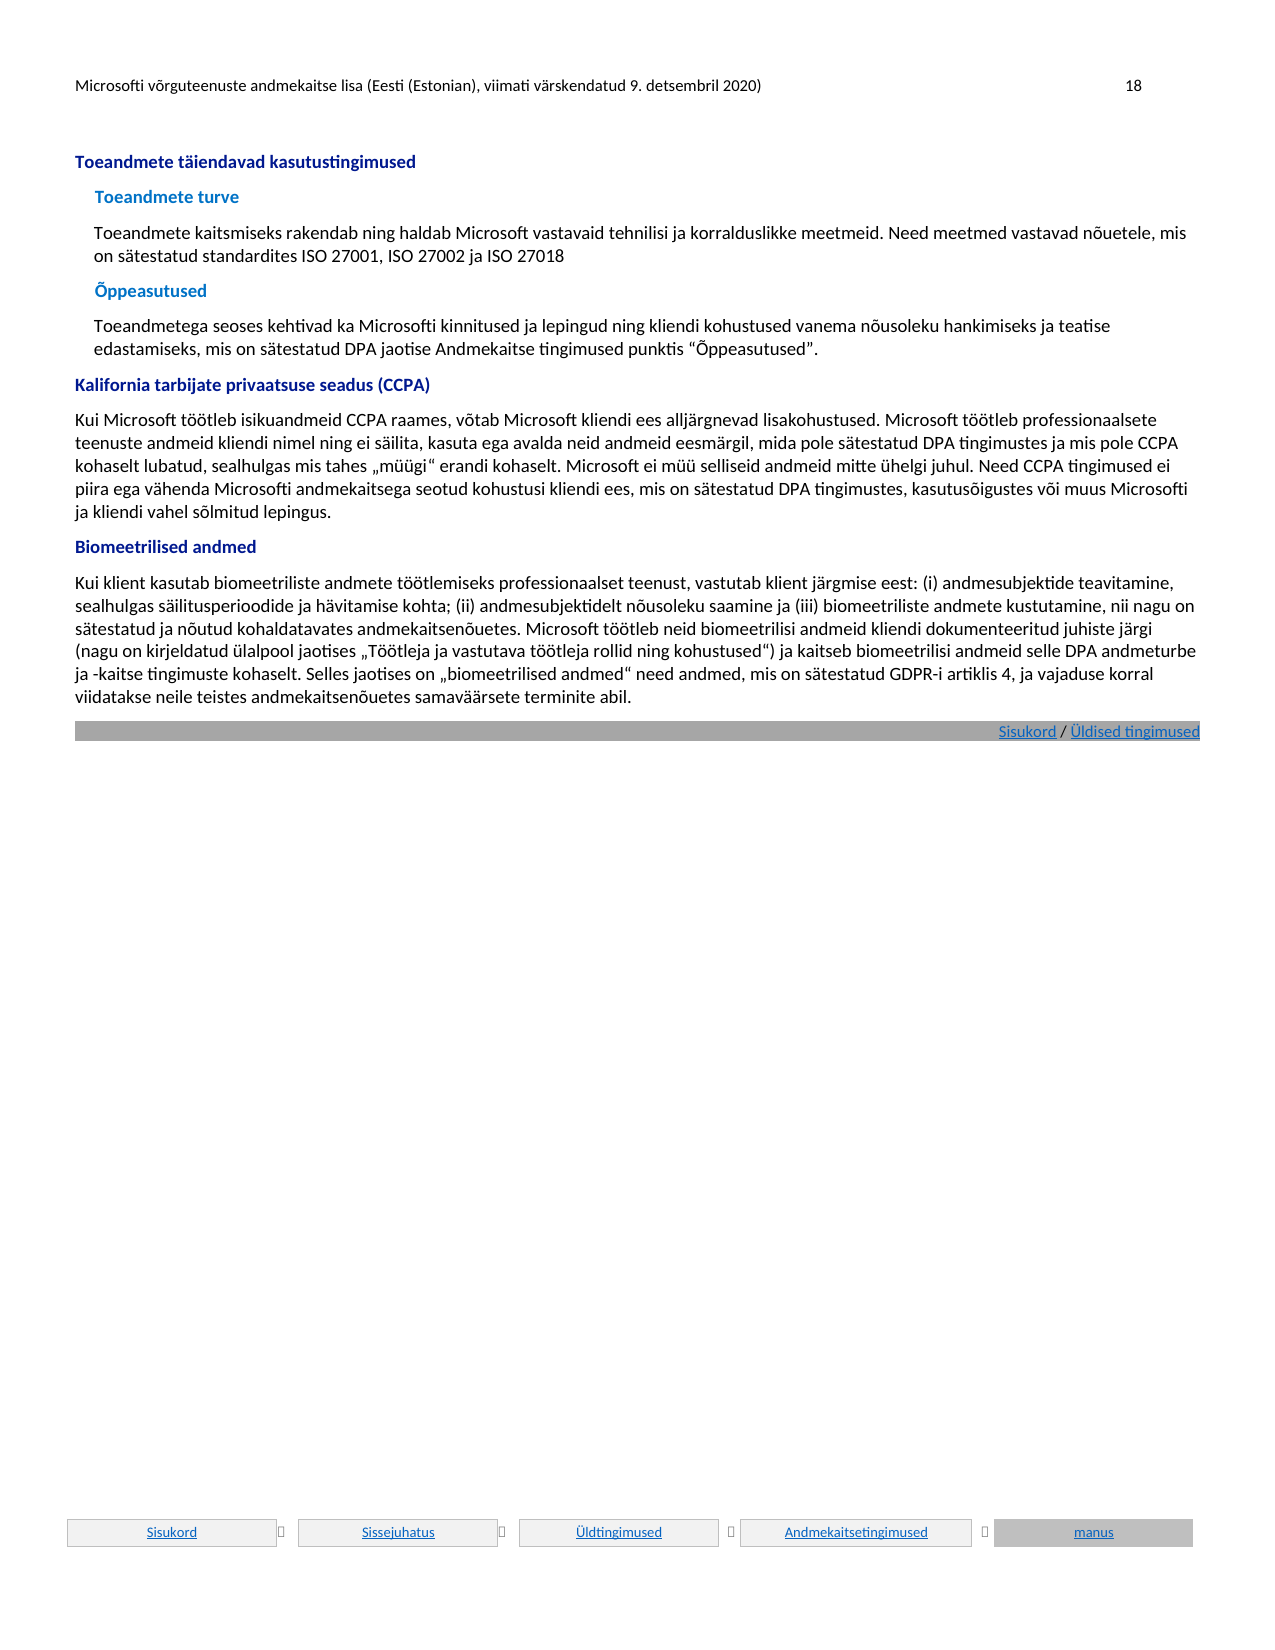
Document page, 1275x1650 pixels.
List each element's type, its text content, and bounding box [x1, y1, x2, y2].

list Õppeasutused [94, 279, 1200, 302]
text Kui klient kasutab biomeetriliste andmete töötlemiseks professionaalset teenust, vastutab klient järgmise eest: (i) andmesubjektide teavitamine, sealhulgas säilitusperioodide ja hävitamise kohta; (ii) andmesubjektidelt nõusoleku saamine ja (iii) biomeetriliste andmete kustutamine, nii nagu on sätestatud ja nõutud kohaldatavates andmekaitsenõuetes. Microsoft töötleb neid biomeetrilisi andmeid kliendi dokumenteeritud juhiste järgi (nagu on kirjeldatud ülalpool jaotises „Töötleja ja vastutava töötleja rollid ning kohustused“) ja kaitseb biomeetrilisi andmeid selle DPA andmeturbe ja -kaitse tingimuste kohaselt. Selles jaotises on „biomeetrilised andmed“ need andmed, mis on sätestatud GDPR-i artiklis 4, ja vajaduse korral viidatakse neile teistes andmekaitsenõuetes samaväärsete terminite abil. [75, 571, 1200, 708]
list Toeandmete turve [94, 185, 1200, 208]
list Sisukord / Üldised tingimused [75, 721, 1200, 741]
list Toeandmetega seoses kehtivad ka Microsofti kinnitused ja lepingud ning kliendi kohustused vanema nõusoleku hankimiseks ja teatise edastamiseks, mis on sätestatud DPA jaotise Andmekaitse tingimused punktis “Õppeasutused”. [94, 314, 1200, 360]
list Toeandmete kaitsmiseks rakendab ning haldab Microsoft vastavaid tehnilisi ja korralduslikke meetmeid. Need meetmed vastavad nõuetele, mis on sätestatud standardites ISO 27001, ISO 27002 ja ISO 27018 [94, 221, 1200, 267]
text Kui Microsoft töötleb isikuandmeid CCPA raames, võtab Microsoft kliendi ees alljärgnevad lisakohustused. Microsoft töötleb professionaalsete teenuste andmeid kliendi nimel ning ei säilita, kasuta ega avalda neid andmeid eesmärgil, mida pole sätestatud DPA tingimustes ja mis pole CCPA kohaselt lubatud, sealhulgas mis tahes „müügi“ erandi kohaselt. Microsoft ei müü selliseid andmeid mitte ühelgi juhul. Need CCPA tingimused ei piira ega vähenda Microsofti andmekaitsega seotud kohustusi kliendi ees, mis on sätestatud DPA tingimustes, kasutusõigustes või muus Microsofti ja kliendi vahel sõlmitud lepingus. [75, 408, 1200, 523]
list Toeandmete täiendavad kasutustingimused [75, 150, 1200, 173]
subtitle Kalifornia tarbijate privaatsuse seadus (CCPA) [75, 373, 1200, 396]
subtitle Biomeetrilised andmed [75, 535, 1200, 558]
